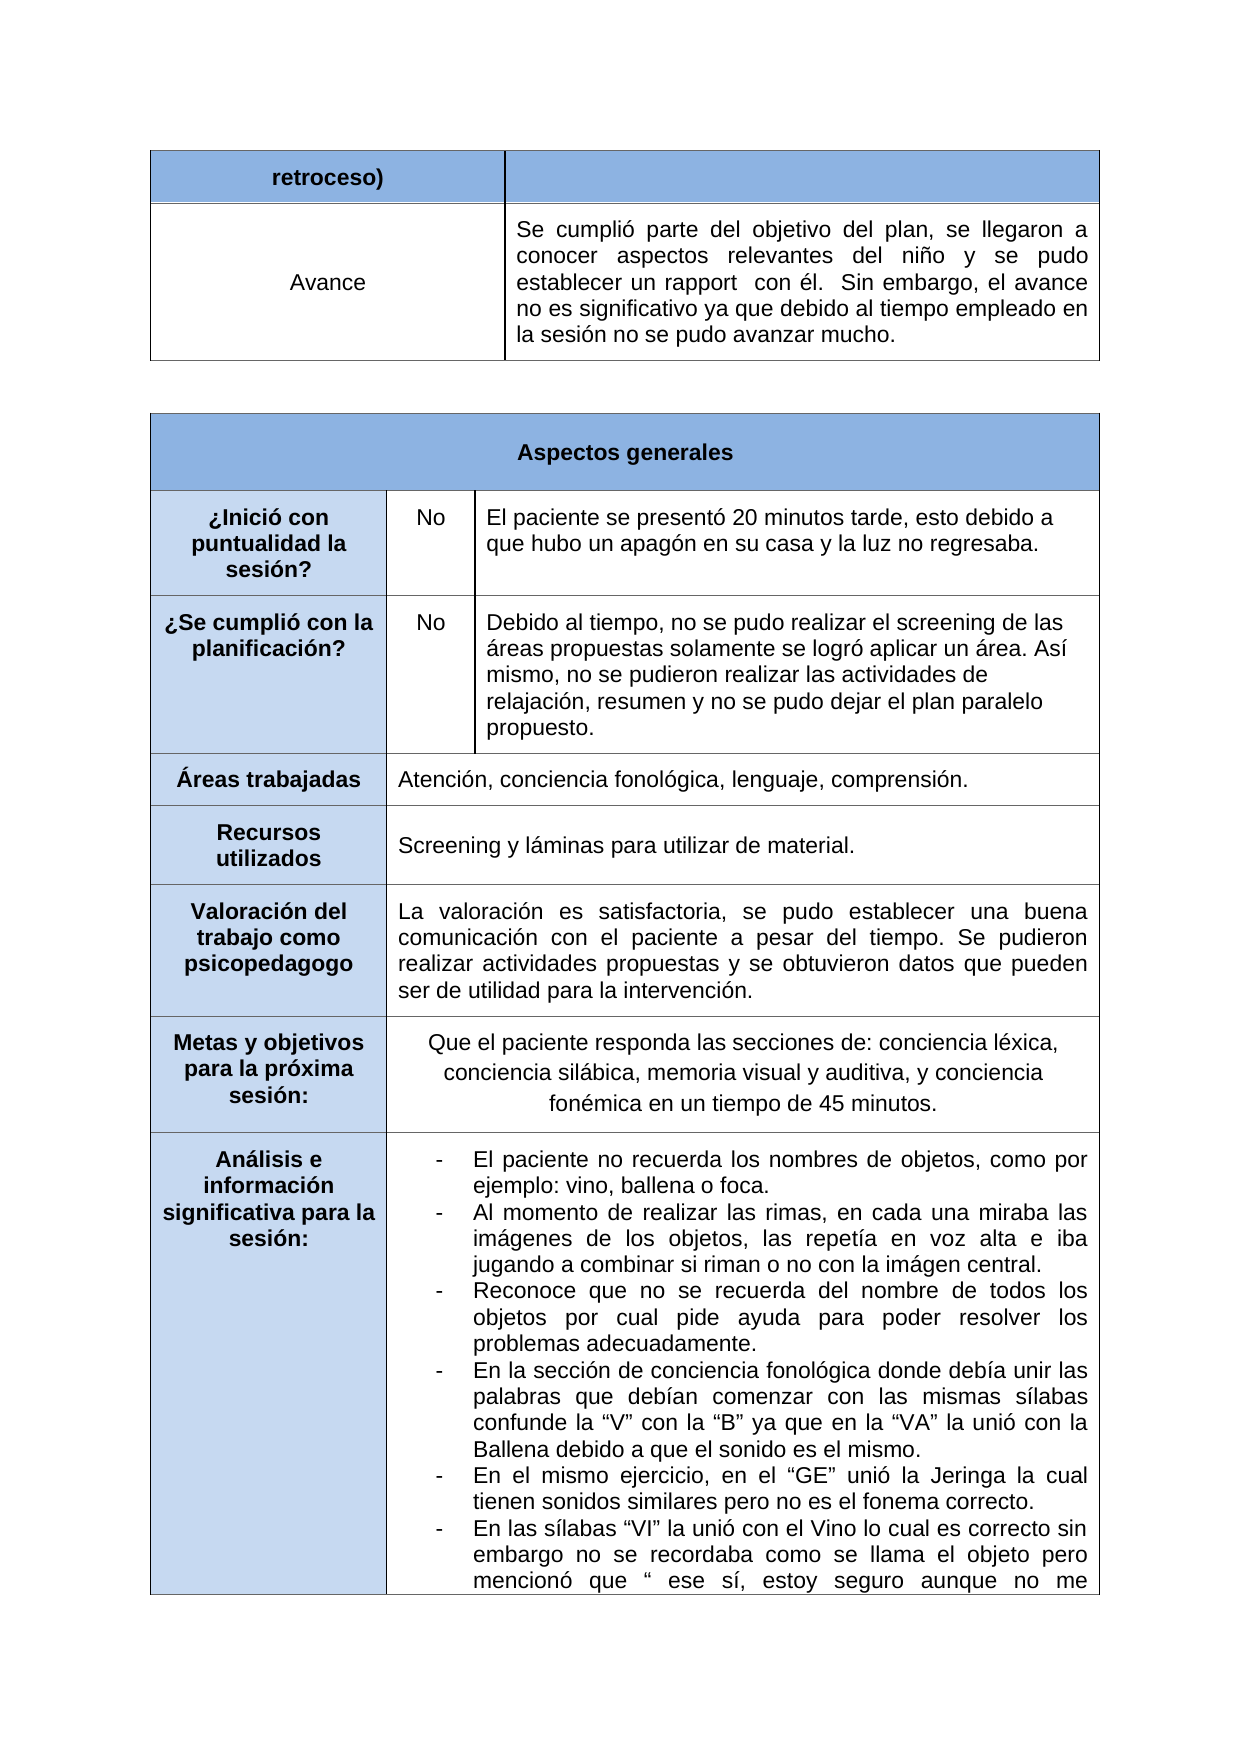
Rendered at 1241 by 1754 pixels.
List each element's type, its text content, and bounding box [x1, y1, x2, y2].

table_cell Que el paciente responda las secciones de: conciencia léxica, conciencia silábica, memoria visual y auditiva, y conciencia fonémica en un tiempo de 45 minutos. [387, 1017, 1099, 1132]
table_cell Atención, conciencia fonológica, lenguaje, comprensión. [387, 754, 1099, 805]
table_cell Recursos utilizados [151, 806, 386, 884]
table_cell ¿Inició con puntualidad la sesión? [151, 491, 386, 595]
table_cell El paciente se presentó 20 minutos tarde, esto debido a que hubo un apagón en su casa y la luz no regresaba. [476, 491, 1099, 595]
table_cell No [387, 491, 474, 595]
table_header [151, 151, 504, 202]
table_cell No [387, 596, 474, 753]
table_cell Avance [151, 204, 504, 360]
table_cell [151, 1133, 386, 1594]
table_cell La valoración es satisfactoria, se pudo establecer una buena comunicación con el paciente a pesar del tiempo. Se pudieron realizar actividades propuestas y se obtuvieron datos que pueden ser de utilidad para la intervención. [387, 885, 1099, 1016]
table_cell Valoración del trabajo como psicopedagogo [151, 885, 386, 1016]
table_cell ¿Se cumplió con la planificación? [151, 596, 386, 753]
table_cell Áreas trabajadas [151, 754, 386, 805]
table_cell Se cumplió parte del objetivo del plan, se llegaron a conocer aspectos relevantes del niño y se pudo establecer un rapport con él. Sin embargo, el avance no es significativo ya que debido al tiempo empleado en la sesión no se pudo avanzar mucho. [506, 204, 1099, 360]
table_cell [387, 1133, 1099, 1594]
table_cell Metas y objetivos para la próxima sesión: [151, 1017, 386, 1132]
table_header ¿Por qué? [506, 151, 1099, 202]
table_header Aspectos generales [151, 414, 1099, 490]
table_cell Screening y láminas para utilizar de material. [387, 806, 1099, 884]
table_cell Debido al tiempo, no se pudo realizar el screening de las áreas propuestas solamente se logró aplicar un área. Así mismo, no se pudieron realizar las actividades de relajación, resumen y no se pudo dejar el plan paralelo propuesto. [476, 596, 1099, 753]
